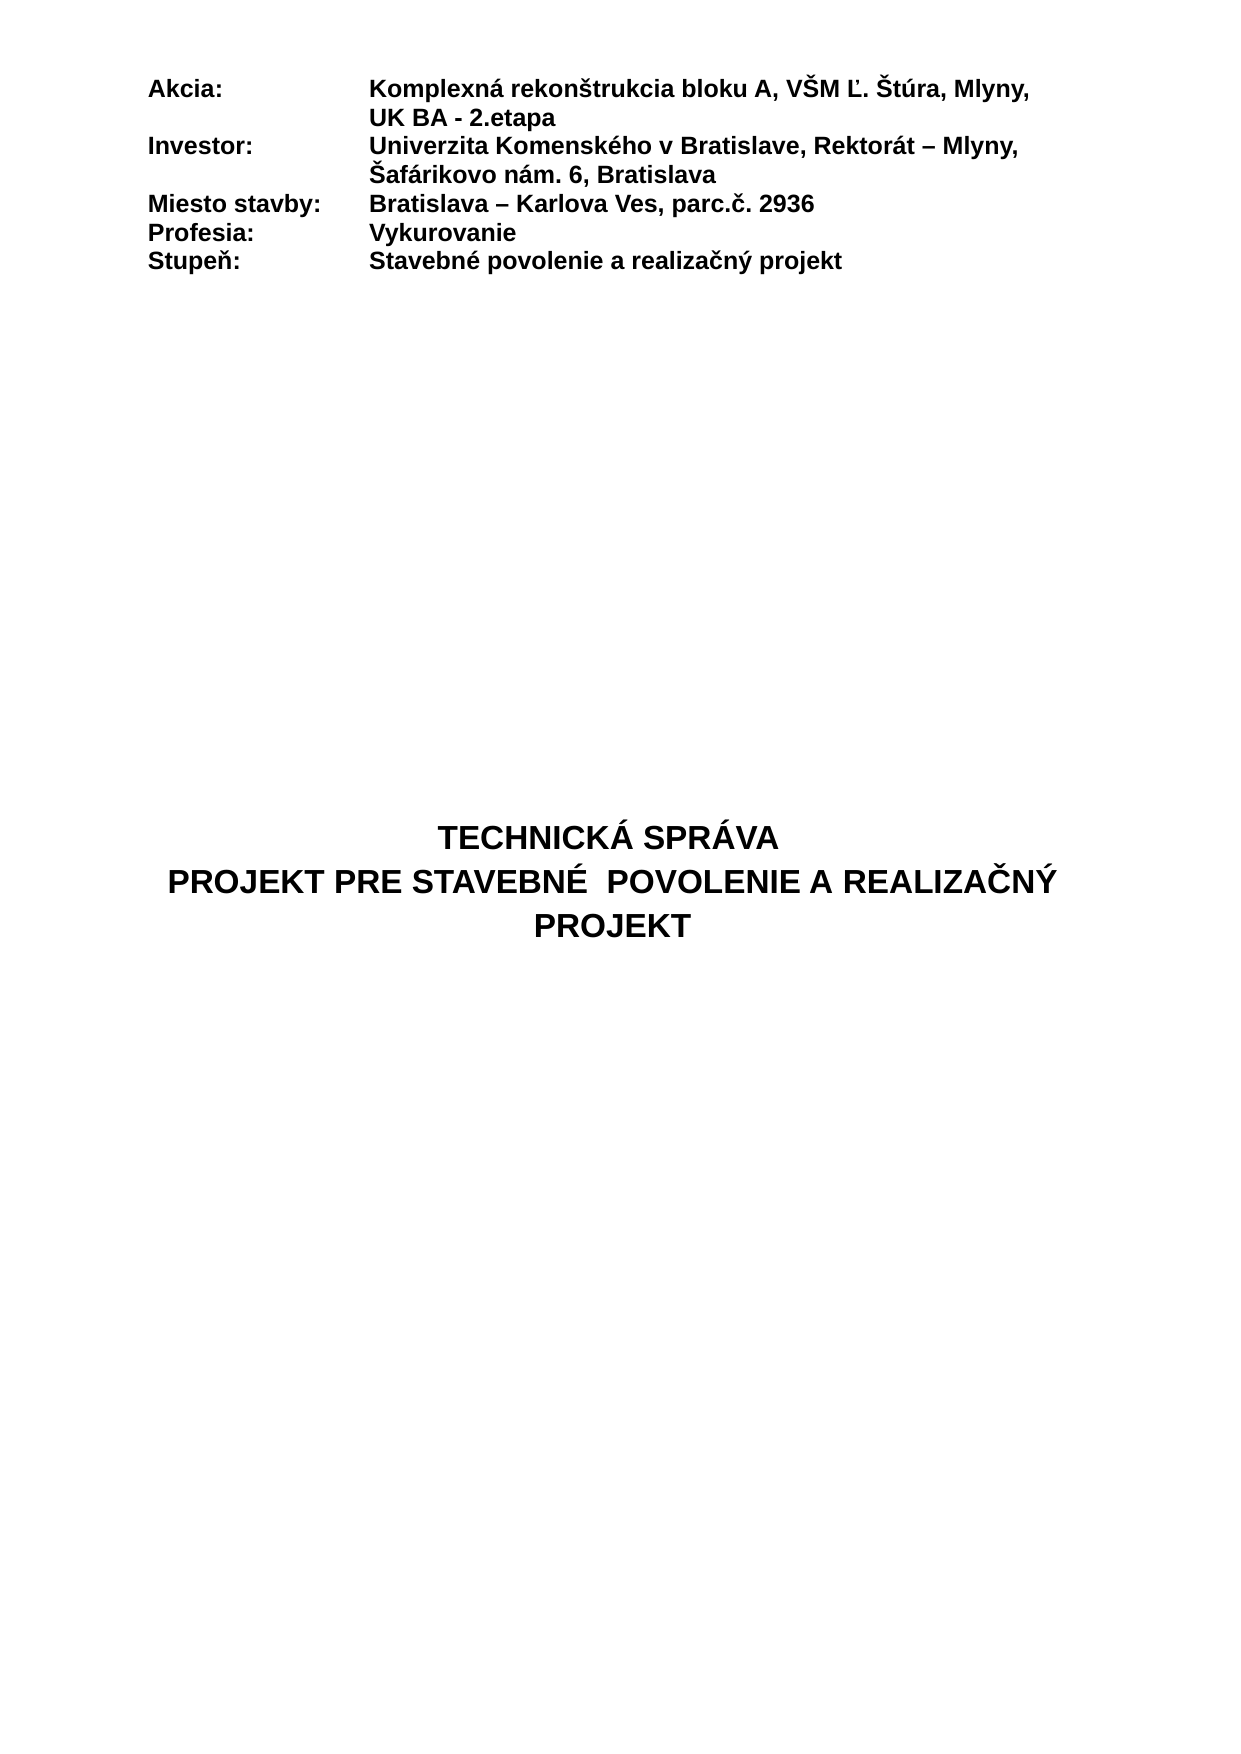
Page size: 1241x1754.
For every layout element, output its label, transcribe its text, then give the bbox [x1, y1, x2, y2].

text Miesto stavby: Bratislava – Karlova Ves, parc.č. 2936 [148, 189, 1092, 218]
text TECHNICKÁ SPRÁVA PROJEKT PRE STAVEBNÉ POVOLENIE A REALIZAČNÝ PROJEKT [148, 818, 1077, 945]
text Stupeň: Stavebné povolenie a realizačný projekt [148, 246, 1092, 275]
text Investor: Univerzita Komenského v Bratislave, Rektorát – Mlyny, Šafárikovo nám. 6, Bratislava [148, 131, 1092, 189]
text Profesia: Vykurovanie [148, 218, 1092, 246]
text Akcia: Komplexná rekonštrukcia bloku A, VŠM Ľ. Štúra, Mlyny, UK BA - 2.etapa [148, 74, 1092, 131]
